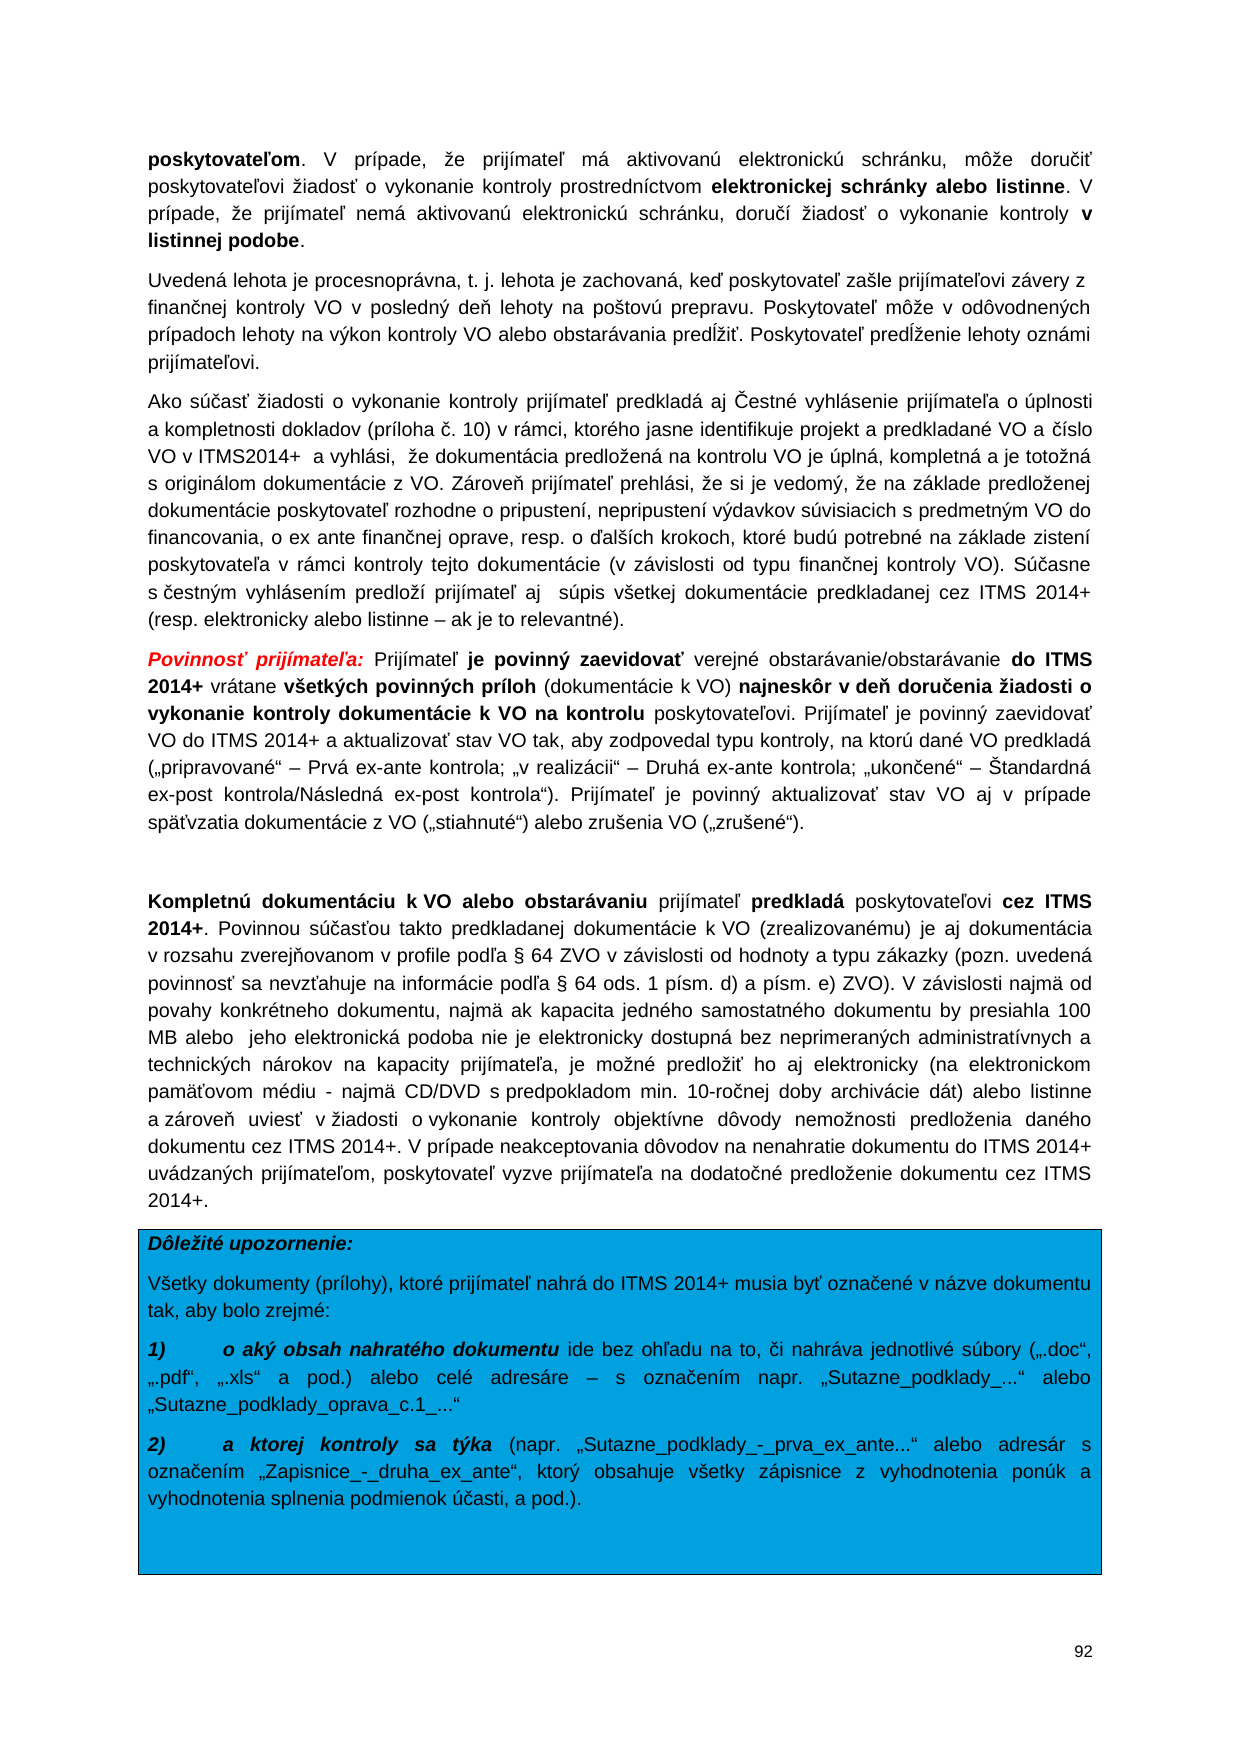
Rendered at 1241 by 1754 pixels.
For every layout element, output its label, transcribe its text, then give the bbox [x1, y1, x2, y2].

text 1) o aký obsah nahratého dokumentu ide bez ohľadu na to, či nahráva jednotlivé súbory („.doc“, „.pdf“, „.xls“ a pod.) alebo celé adresáre – s označením napr. „Sutazne_podklady_...“ alebo „Sutazne_podklady_oprava_c.1_...“ [139, 1335, 1101, 1415]
text Kompletnú dokumentáciu k VO alebo obstarávaniu prijímateľ predkladá poskytovateľovi cez ITMS 2014+. Povinnou súčasťou takto predkladanej dokumentácie k VO (zrealizovanému) je aj dokumentácia v rozsahu zverejňovanom v profile podľa § 64 ZVO v závislosti od hodnoty a typu zákazky (pozn. uvedená povinnosť sa nevzťahuje na informácie podľa § 64 ods. 1 písm. d) a písm. e) ZVO). V závislosti najmä od povahy konkrétneho dokumentu, najmä ak kapacita jedného samostatného dokumentu by presiahla 100 MB alebo jeho elektronická podoba nie je elektronicky dostupná bez neprimeraných administratívnych a technických nárokov na kapacity prijímateľa, je možné predložiť ho aj elektronicky (na elektronickom pamäťovom médiu - najmä CD/DVD s predpokladom min. 10-ročnej doby archivácie dát) alebo listinne a zároveň uviesť v žiadosti o vykonanie kontroly objektívne dôvody nemožnosti predloženia daného dokumentu cez ITMS 2014+. V prípade neakceptovania dôvodov na nenahratie dokumentu do ITMS 2014+ uvádzaných prijímateľom, poskytovateľ vyzve prijímateľa na dodatočné predloženie dokumentu cez ITMS 2014+. [148, 890, 1092, 1212]
text Povinnosť prijímateľa: Prijímateľ je povinný zaevidovať verejné obstarávanie/obstarávanie do ITMS 2014+ vrátane všetkých povinných príloh (dokumentácie k VO) najneskôr v deň doručenia žiadosti o vykonanie kontroly dokumentácie k VO na kontrolu poskytovateľovi. Prijímateľ je povinný zaevidovať VO do ITMS 2014+ a aktualizovať stav VO tak, aby zodpovedal typu kontroly, na ktorú dané VO predkladá („pripravované“ – Prvá ex-ante kontrola; „v realizácii“ – Druhá ex-ante kontrola; „ukončené“ – Štandardná ex-post kontrola/Následná ex-post kontrola“). Prijímateľ je povinný aktualizovať stav VO aj v prípade späťvzatia dokumentácie z VO („stiahnuté“) alebo zrušenia VO („zrušené“). [148, 647, 1092, 833]
text Dôležité upozornenie: [139, 1230, 1101, 1254]
text Uvedená lehota je procesnoprávna, t. j. lehota je zachovaná, keď poskytovateľ zašle prijímateľovi závery z finančnej kontroly VO v posledný deň lehoty na poštovú prepravu. Poskytovateľ môže v odôvodnených prípadoch lehoty na výkon kontroly VO alebo obstarávania predĺžiť. Poskytovateľ predĺženie lehoty oznámi prijímateľovi. [148, 269, 1092, 373]
text 2) a ktorej kontroly sa týka (napr. „Sutazne_podklady_-_prva_ex_ante...“ alebo adresár s označením „Zapisnice_-_druha_ex_ante“, ktorý obsahuje všetky zápisnice z vyhodnotenia ponúk a vyhodnotenia splnenia podmienok účasti, a pod.). [139, 1429, 1101, 1574]
text Všetky dokumenty (prílohy), ktoré prijímateľ nahrá do ITMS 2014+ musia byť označené v názve dokumentu tak, aby bolo zrejmé: [139, 1268, 1101, 1321]
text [148, 148, 1092, 252]
text Ako súčasť žiadosti o vykonanie kontroly prijímateľ predkladá aj Čestné vyhlásenie prijímateľa o úplnosti a kompletnosti dokladov (príloha č. 10) v rámci, ktorého jasne identifikuje projekt a predkladané VO a číslo VO v ITMS2014+ a vyhlási, že dokumentácia predložená na kontrolu VO je úplná, kompletná a je totožná s originálom dokumentácie z VO. Zároveň prijímateľ prehlási, že si je vedomý, že na základe predloženej dokumentácie poskytovateľ rozhodne o pripustení, nepripustení výdavkov súvisiacich s predmetným VO do financovania, o ex ante finančnej oprave, resp. o ďalších krokoch, ktoré budú potrebné na základe zistení poskytovateľa v rámci kontroly tejto dokumentácie (v závislosti od typu finančnej kontroly VO). Súčasne s čestným vyhlásením predloží prijímateľ aj súpis všetkej dokumentácie predkladanej cez ITMS 2014+ (resp. elektronicky alebo listinne – ak je to relevantné). [148, 390, 1092, 630]
